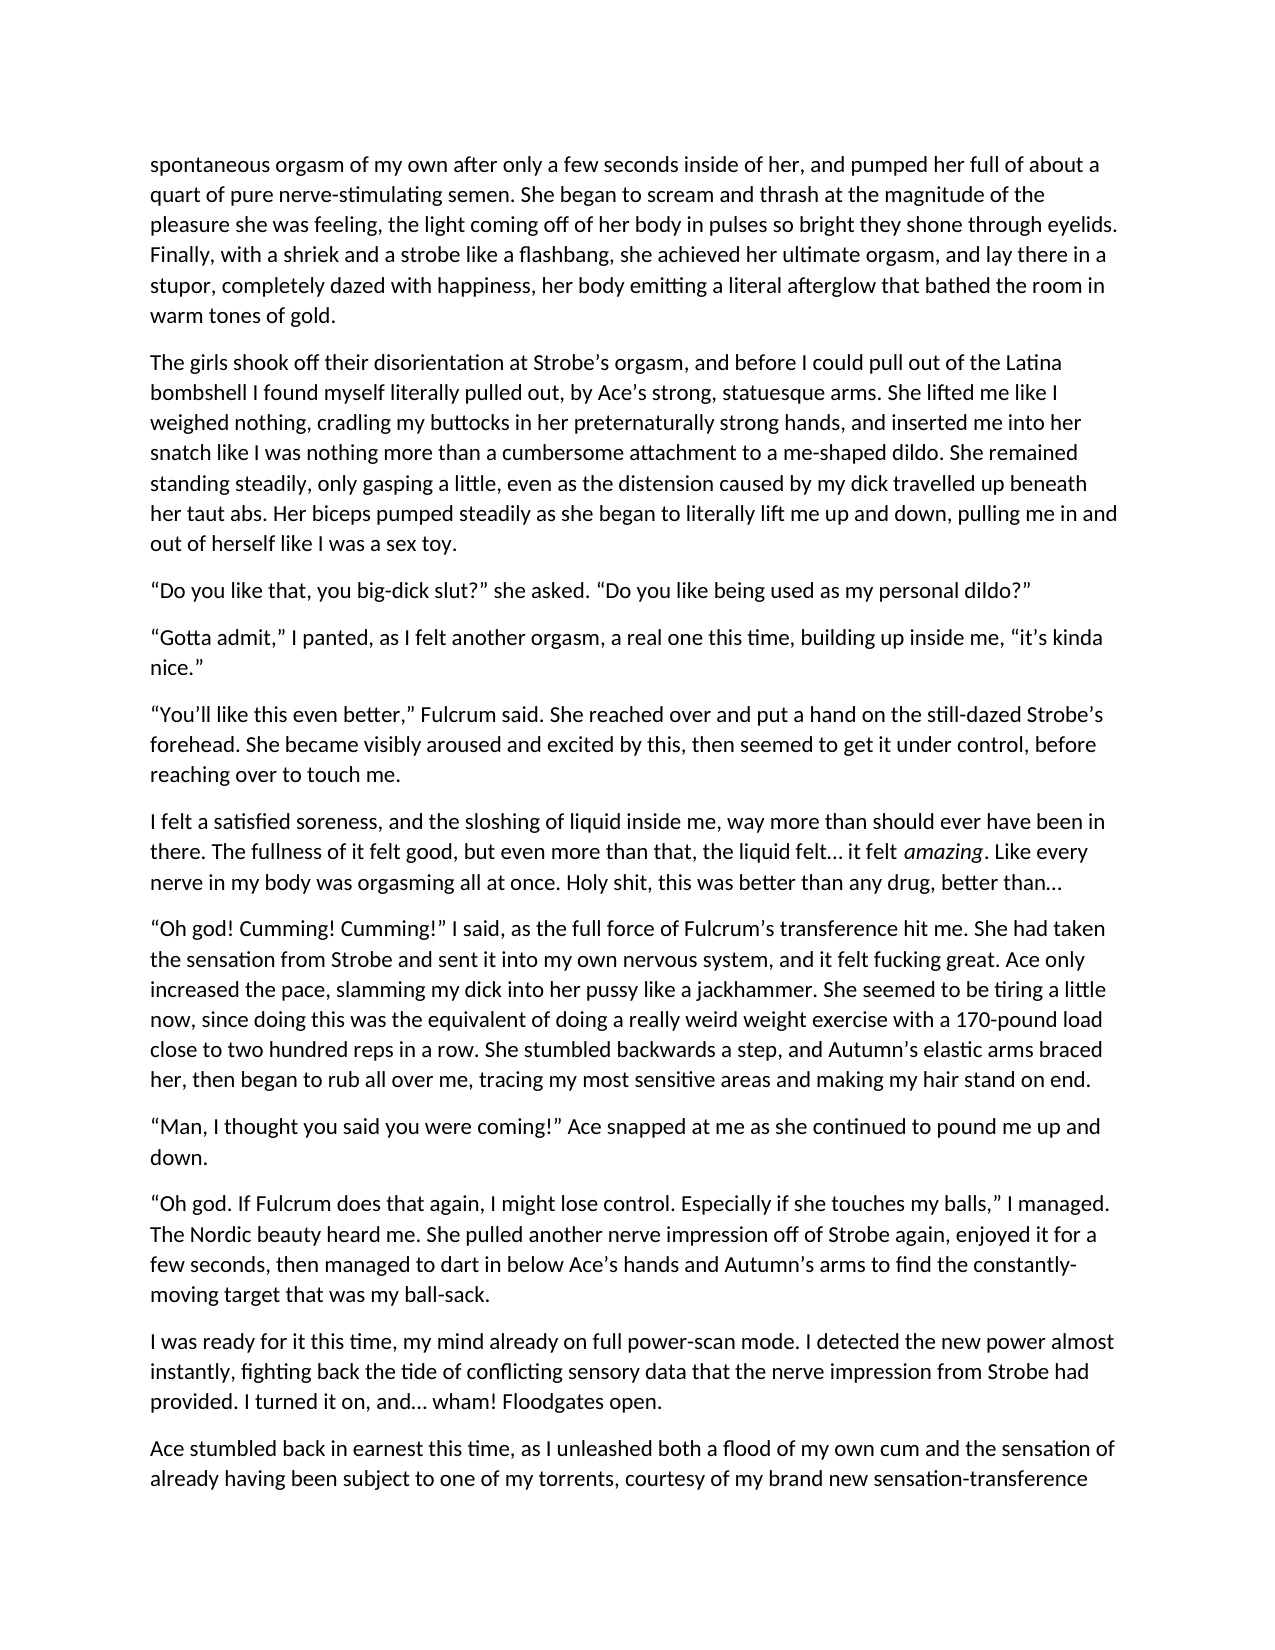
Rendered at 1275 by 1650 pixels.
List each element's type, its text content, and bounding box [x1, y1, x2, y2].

text The girls shook off their disorientation at Strobe’s orgasm, and before I could pull out of the Latina bombshell I found myself literally pulled out, by Ace’s strong, statuesque arms. She lifted me like I weighed nothing, cradling my buttocks in her preternaturally strong hands, and inserted me into her snatch like I was nothing more than a cumbersome attachment to a me-shaped dildo. She remained standing steadily, only gasping a little, even as the distension caused by my dick travelled up beneath her taut abs. Her biceps pumped steadily as she began to literally lift me up and down, pulling me in and out of herself like I was a sex toy. [150, 348, 1125, 557]
text I was ready for it this time, my mind already on full power-scan mode. I detected the new power almost instantly, fighting back the tide of conflicting sensory data that the nerve impression from Strobe had provided. I turned it on, and… wham! Floodgates open. [150, 1327, 1125, 1416]
text I felt a satisfied soreness, and the sloshing of liquid inside me, way more than should ever have been in there. The fullness of it felt good, but even more than that, the liquid felt… it felt amazing. Like every nerve in my body was orgasming all at once. Holy shit, this was better than any drug, better than… [150, 807, 1125, 896]
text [150, 1434, 1125, 1493]
text “Gotta admit,” I panted, as I felt another orgasm, a real one this time, building up inside me, “it’s kinda nice.” [150, 623, 1125, 681]
text “You’ll like this even better,” Fulcrum said. She reached over and put a hand on the still-dazed Strobe’s forehead. She became visibly aroused and excited by this, then seemed to get it under control, before reaching over to touch me. [150, 700, 1125, 788]
text “Oh god! Cumming! Cumming!” I said, as the full force of Fulcrum’s transference hit me. She had taken the sensation from Strobe and sent it into my own nervous system, and it felt fucking great. Ace only increased the pace, slamming my dick into her pussy like a jackhammer. She seemed to be tiring a little now, since doing this was the equivalent of doing a really weird weight exercise with a 170-pound load close to two hundred reps in a row. She stumbled backwards a step, and Autumn’s elastic arms braced her, then began to rub all over me, tracing my most sensitive areas and making my hair stand on end. [150, 914, 1125, 1094]
text “Man, I thought you said you were coming!” Ace snapped at me as she continued to pound me up and down. [150, 1112, 1125, 1171]
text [150, 150, 1125, 329]
text “Oh god. If Fulcrum does that again, I might lose control. Especially if she touches my balls,” I managed. The Nordic beauty heard me. She pulled another nerve impression off of Strobe again, enjoyed it for a few seconds, then managed to dart in below Ace’s hands and Autumn’s arms to find the constantly-moving target that was my ball-sack. [150, 1189, 1125, 1308]
text “Do you like that, you big-dick slut?” she asked. “Do you like being used as my personal dildo?” [150, 576, 1125, 604]
